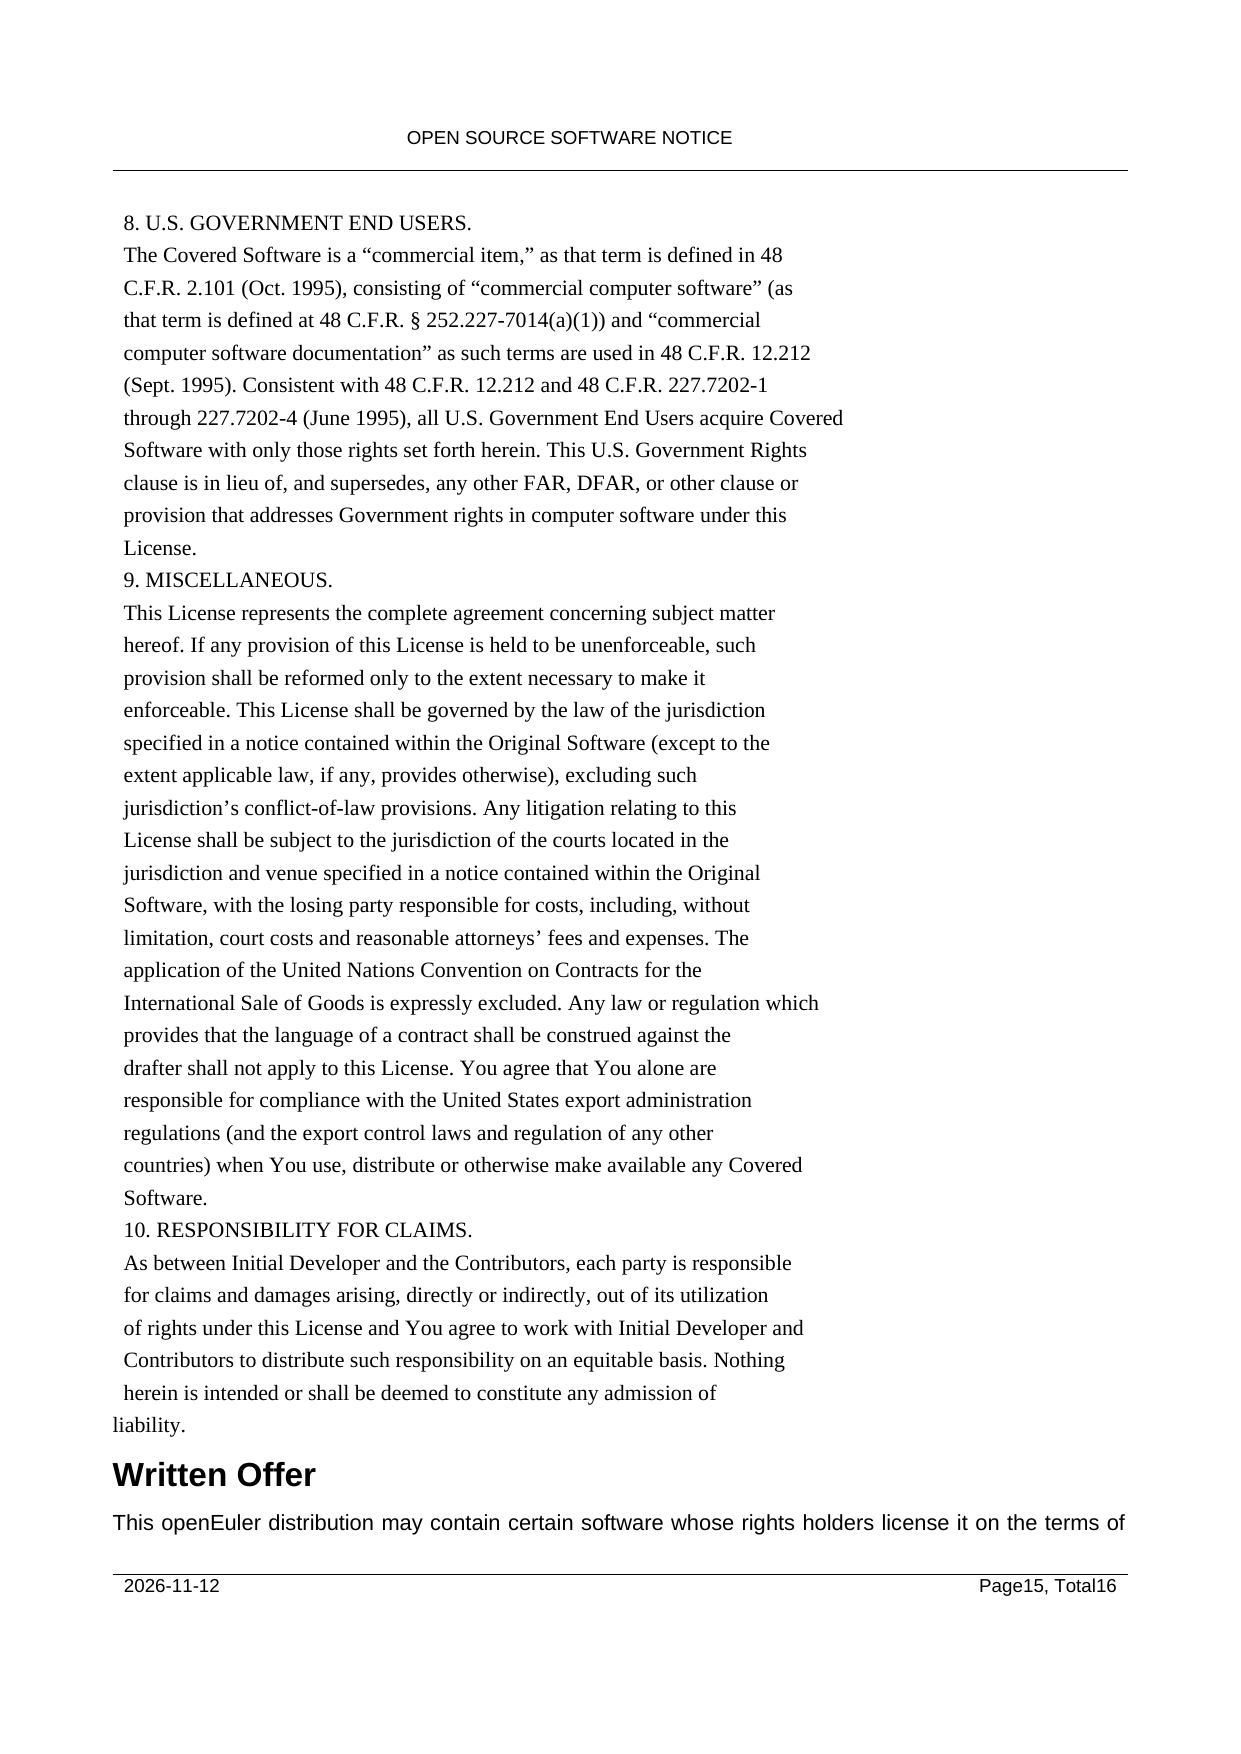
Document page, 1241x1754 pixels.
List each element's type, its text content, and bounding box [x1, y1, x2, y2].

text Written Offer [112, 1441, 1128, 1506]
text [112, 1506, 1128, 1539]
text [112, 206, 1128, 1441]
